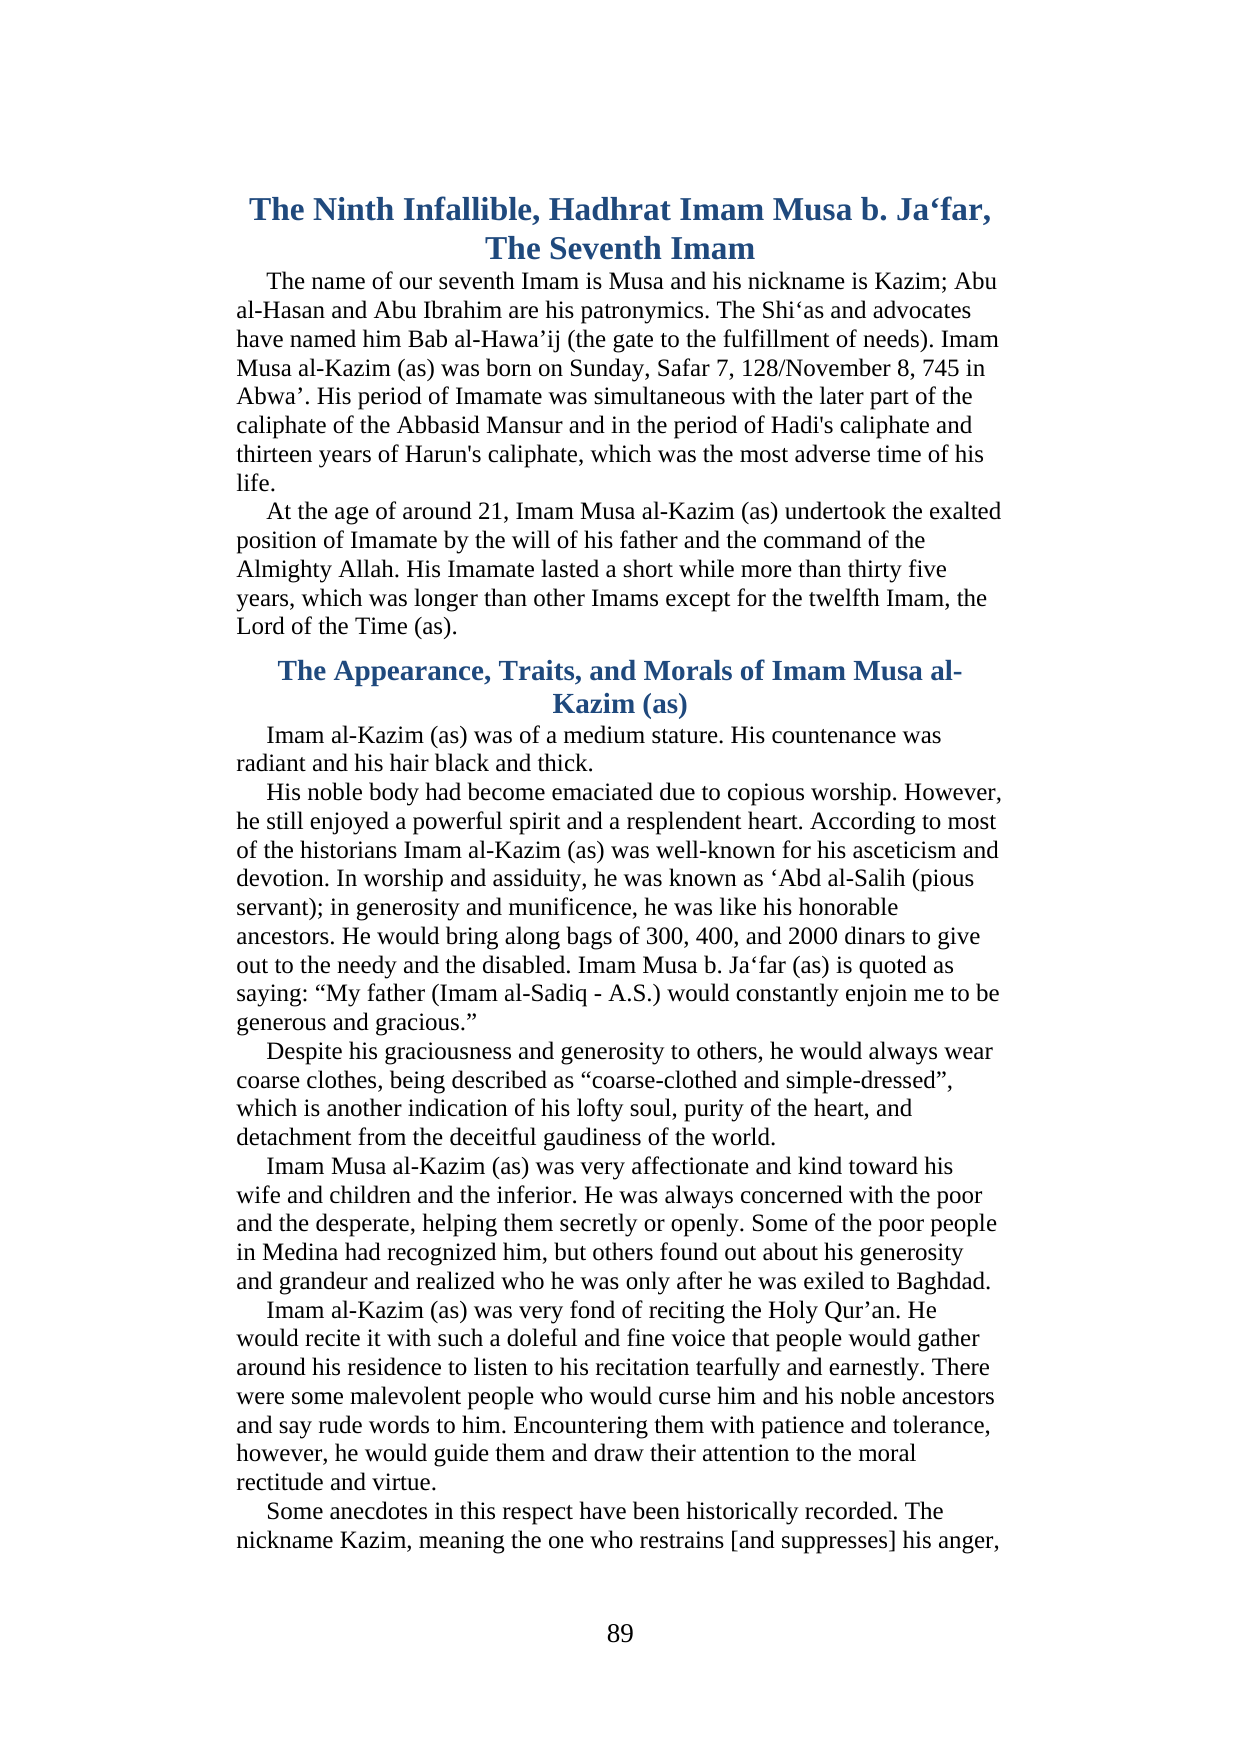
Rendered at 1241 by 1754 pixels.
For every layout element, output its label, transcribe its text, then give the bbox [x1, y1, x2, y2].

subtitle The Ninth Infallible, Hadhrat Imam Musa b. Ja‘far, The Seventh Imam [236, 190, 1004, 266]
text Imam al-Kazim (as) was very fond of reciting the Holy Qur’an. He would recite it with such a doleful and fine voice that people would gather around his residence to listen to his recitation tearfully and earnestly. There were some malevolent people who would curse him and his noble ancestors and say rude words to him. Encountering them with patience and tolerance, however, he would guide them and draw their attention to the moral rectitude and virtue. [236, 1295, 1004, 1496]
subtitle The Appearance, Traits, and Morals of Imam Musa al-Kazim (as) [236, 653, 1004, 720]
text Imam Musa al-Kazim (as) was very affectionate and kind toward his wife and children and the inferior. He was always concerned with the poor and the desperate, helping them secretly or openly. Some of the poor people in Medina had recognized him, but others found out about his generosity and grandeur and realized who he was only after he was exiled to Baghdad. [236, 1151, 1004, 1295]
text His noble body had become emaciated due to copious worship. However, he still enjoyed a powerful spirit and a resplendent heart. According to most of the historians Imam al-Kazim (as) was well-known for his asceticism and devotion. In worship and assiduity, he was known as ‘Abd al-Salih (pious servant); in generosity and munificence, he was like his honorable ancestors. He would bring along bags of 300, 400, and 2000 dinars to give out to the needy and the disabled. Imam Musa b. Ja‘far (as) is quoted as saying: “My father (Imam al-Sadiq - A.S.) would constantly enjoin me to be generous and gracious.” [236, 777, 1004, 1036]
text Despite his graciousness and generosity to others, he would always wear coarse clothes, being described as “coarse-clothed and simple-dressed”, which is another indication of his lofty soul, purity of the heart, and detachment from the deceitful gaudiness of the world. [236, 1036, 1004, 1151]
text Imam al-Kazim (as) was of a medium stature. His countenance was radiant and his hair black and thick. [236, 720, 1004, 777]
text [236, 1496, 1004, 1553]
text The name of our seventh Imam is Musa and his nickname is Kazim; Abu al-Hasan and Abu Ibrahim are his patronymics. The Shi‘as and advocates have named him Bab al-Hawa’ij (the gate to the fulfillment of needs). Imam Musa al-Kazim (as) was born on Sunday, Safar 7, 128/November 8, 745 in Abwa’. His period of Imamate was simultaneous with the later part of the caliphate of the Abbasid Mansur and in the period of Hadi's caliphate and thirteen years of Harun's caliphate, which was the most adverse time of his life. [236, 266, 1004, 496]
text At the age of around 21, Imam Musa al-Kazim (as) undertook the exalted position of Imamate by the will of his father and the command of the Almighty Allah. His Imamate lasted a short while more than thirty five years, which was longer than other Imams except for the twelfth Imam, the Lord of the Time (as). [236, 496, 1004, 640]
